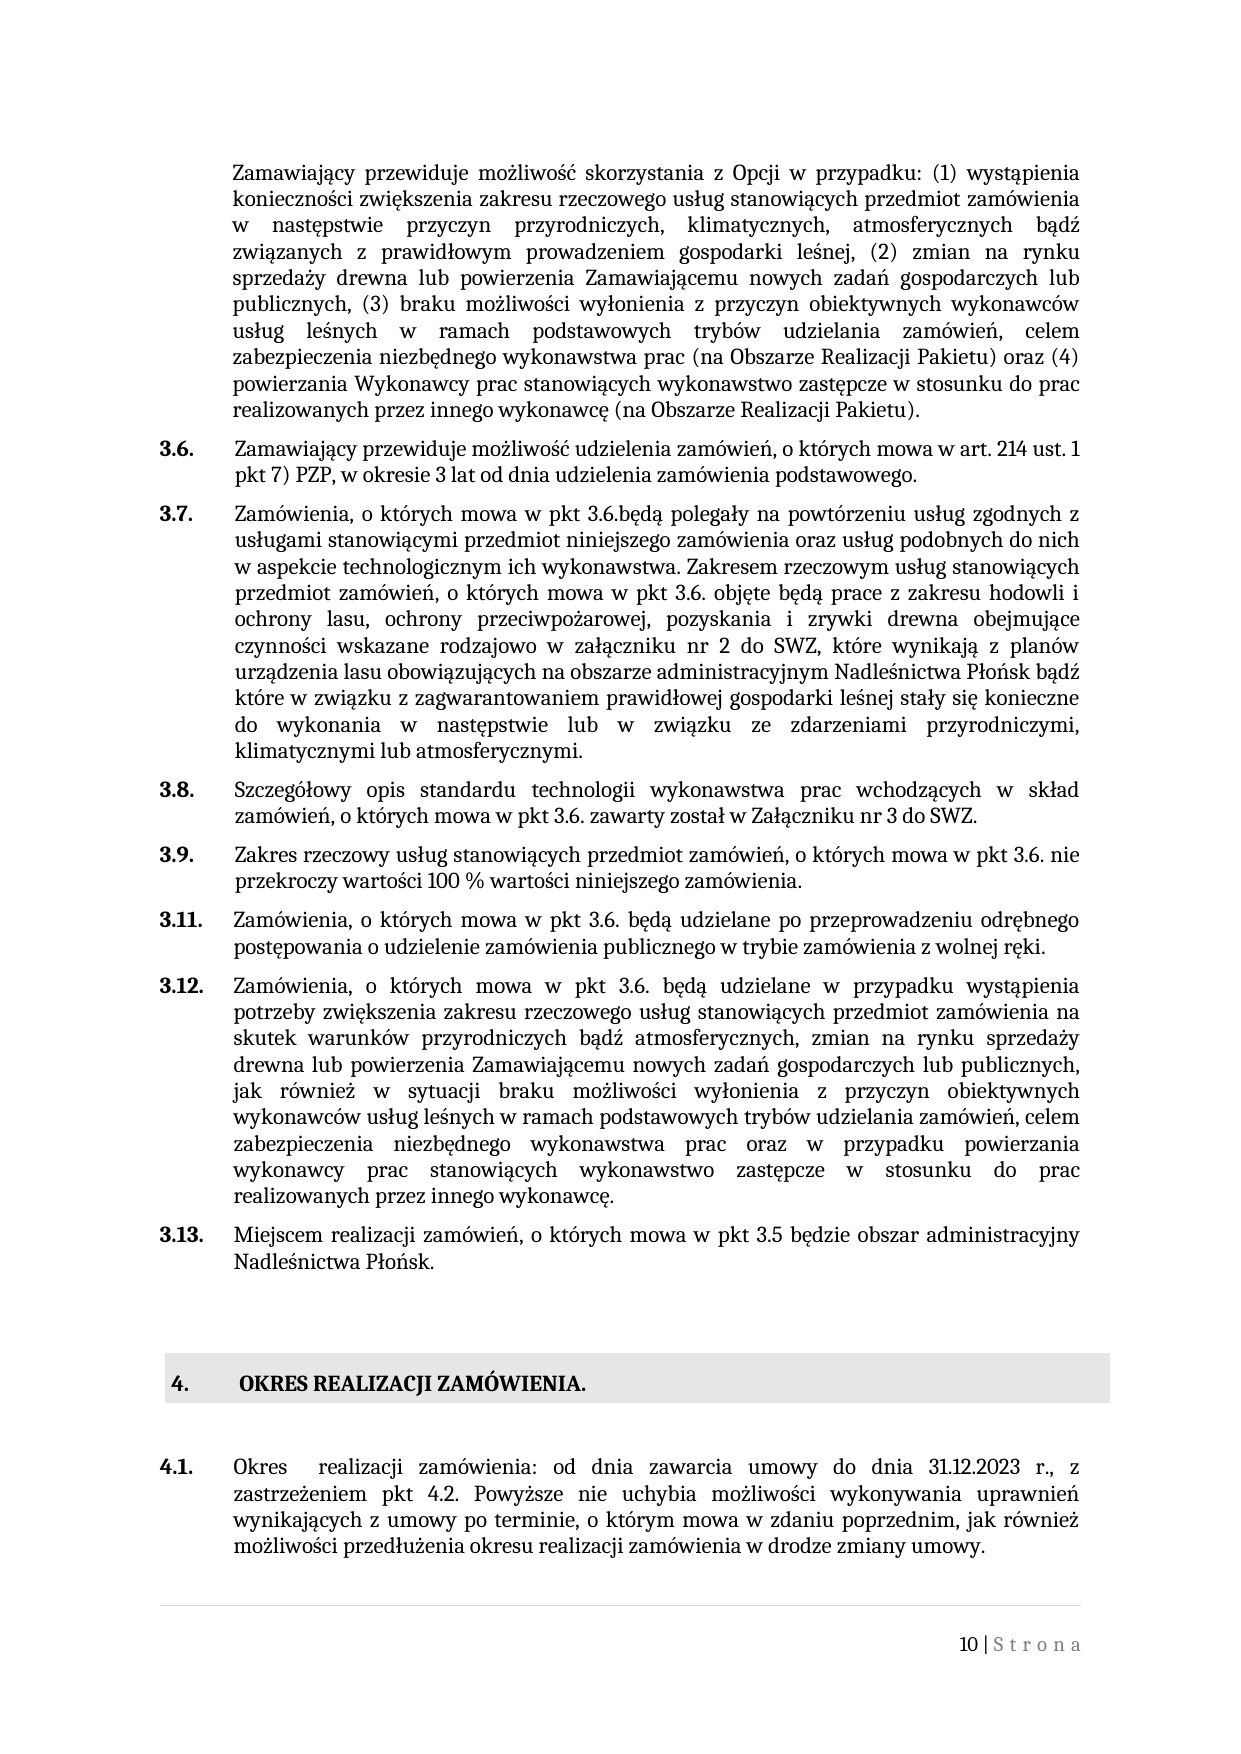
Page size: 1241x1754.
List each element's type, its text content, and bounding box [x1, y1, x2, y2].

text 3.11. Zamówienia, o których mowa w pkt 3.6. będą udzielane po przeprowadzeniu odrębnego postępowania o udzielenie zamówienia publicznego w trybie zamówienia z wolnej ręki. [159, 907, 1081, 960]
text 3.12. Zamówienia, o których mowa w pkt 3.6. będą udzielane w przypadku wystąpienia potrzeby zwiększenia zakresu rzeczowego usług stanowiących przedmiot zamówienia na skutek warunków przyrodniczych bądź atmosferycznych, zmian na rynku sprzedaży drewna lub powierzenia Zamawiającemu nowych zadań gospodarczych lub publicznych, jak również w sytuacji braku możliwości wyłonienia z przyczyn obiektywnych wykonawców usług leśnych w ramach podstawowych trybów udzielania zamówień, celem zabezpieczenia niezbędnego wykonawstwa prac oraz w przypadku powierzania wykonawcy prac stanowiących wykonawstwo zastępcze w stosunku do prac realizowanych przez innego wykonawcę. [159, 972, 1081, 1209]
table_header 4. OKRES REALIZACJI ZAMÓWIENIA. [165, 1353, 1110, 1403]
list Zamówienia, o których mowa w pkt 3.6.będą polegały na powtórzeniu usług zgodnych z usługami stanowiącymi przedmiot niniejszego zamówienia oraz usług podobnych do nich w aspekcie technologicznym ich wykonawstwa. Zakresem rzeczowym usług stanowiących przedmiot zamówień, o których mowa w pkt 3.6. objęte będą prace z zakresu hodowli i ochrony lasu, ochrony przeciwpożarowej, pozyskania i zrywki drewna obejmujące czynności wskazane rodzajowo w załączniku nr 2 do SWZ, które wynikają z planów urządzenia lasu obowiązujących na obszarze administracyjnym Nadleśnictwa Płońsk bądź które w związku z zagwarantowaniem prawidłowej gospodarki leśnej stały się konieczne do wykonania w następstwie lub w związku ze zdarzeniami przyrodniczymi, klimatycznymi lub atmosferycznymi. [159, 501, 1081, 764]
text 3.13. Miejscem realizacji zamówień, o których mowa w pkt 3.5 będzie obszar administracyjny Nadleśnictwa Płońsk. [159, 1222, 1081, 1275]
text 4.1. Okres realizacji zamówienia: od dnia zawarcia umowy do dnia 31.12.2023 r., z zastrzeżeniem pkt 4.2. Powyższe nie uchybia możliwości wykonywania uprawnień wynikających z umowy po terminie, o którym mowa w zdaniu poprzednim, jak również możliwości przedłużenia okresu realizacji zamówienia w drodze zmiany umowy. [159, 1454, 1081, 1559]
list Szczegółowy opis standardu technologii wykonawstwa prac wchodzących w skład zamówień, o których mowa w pkt 3.6. zawarty został w Załączniku nr 3 do SWZ. [159, 777, 1081, 829]
list Zamawiający przewiduje możliwość udzielenia zamówień, o których mowa w art. 214 ust. 1 pkt 7) PZP, w okresie 3 lat od dnia udzielenia zamówienia podstawowego. [159, 436, 1081, 488]
text Zamawiający przewiduje możliwość skorzystania z Opcji w przypadku: (1) wystąpienia konieczności zwiększenia zakresu rzeczowego usług stanowiących przedmiot zamówienia w następstwie przyczyn przyrodniczych, klimatycznych, atmosferycznych bądź związanych z prawidłowym prowadzeniem gospodarki leśnej, (2) zmian na rynku sprzedaży drewna lub powierzenia Zamawiającemu nowych zadań gospodarczych lub publicznych, (3) braku możliwości wyłonienia z przyczyn obiektywnych wykonawców usług leśnych w ramach podstawowych trybów udzielania zamówień, celem zabezpieczenia niezbędnego wykonawstwa prac (na Obszarze Realizacji Pakietu) oraz (4) powierzania Wykonawcy prac stanowiących wykonawstwo zastępcze w stosunku do prac realizowanych przez innego wykonawcę (na Obszarze Realizacji Pakietu). [232, 159, 1081, 423]
list Zakres rzeczowy usług stanowiących przedmiot zamówień, o których mowa w pkt 3.6. nie przekroczy wartości 100 % wartości niniejszego zamówienia. [159, 842, 1081, 895]
